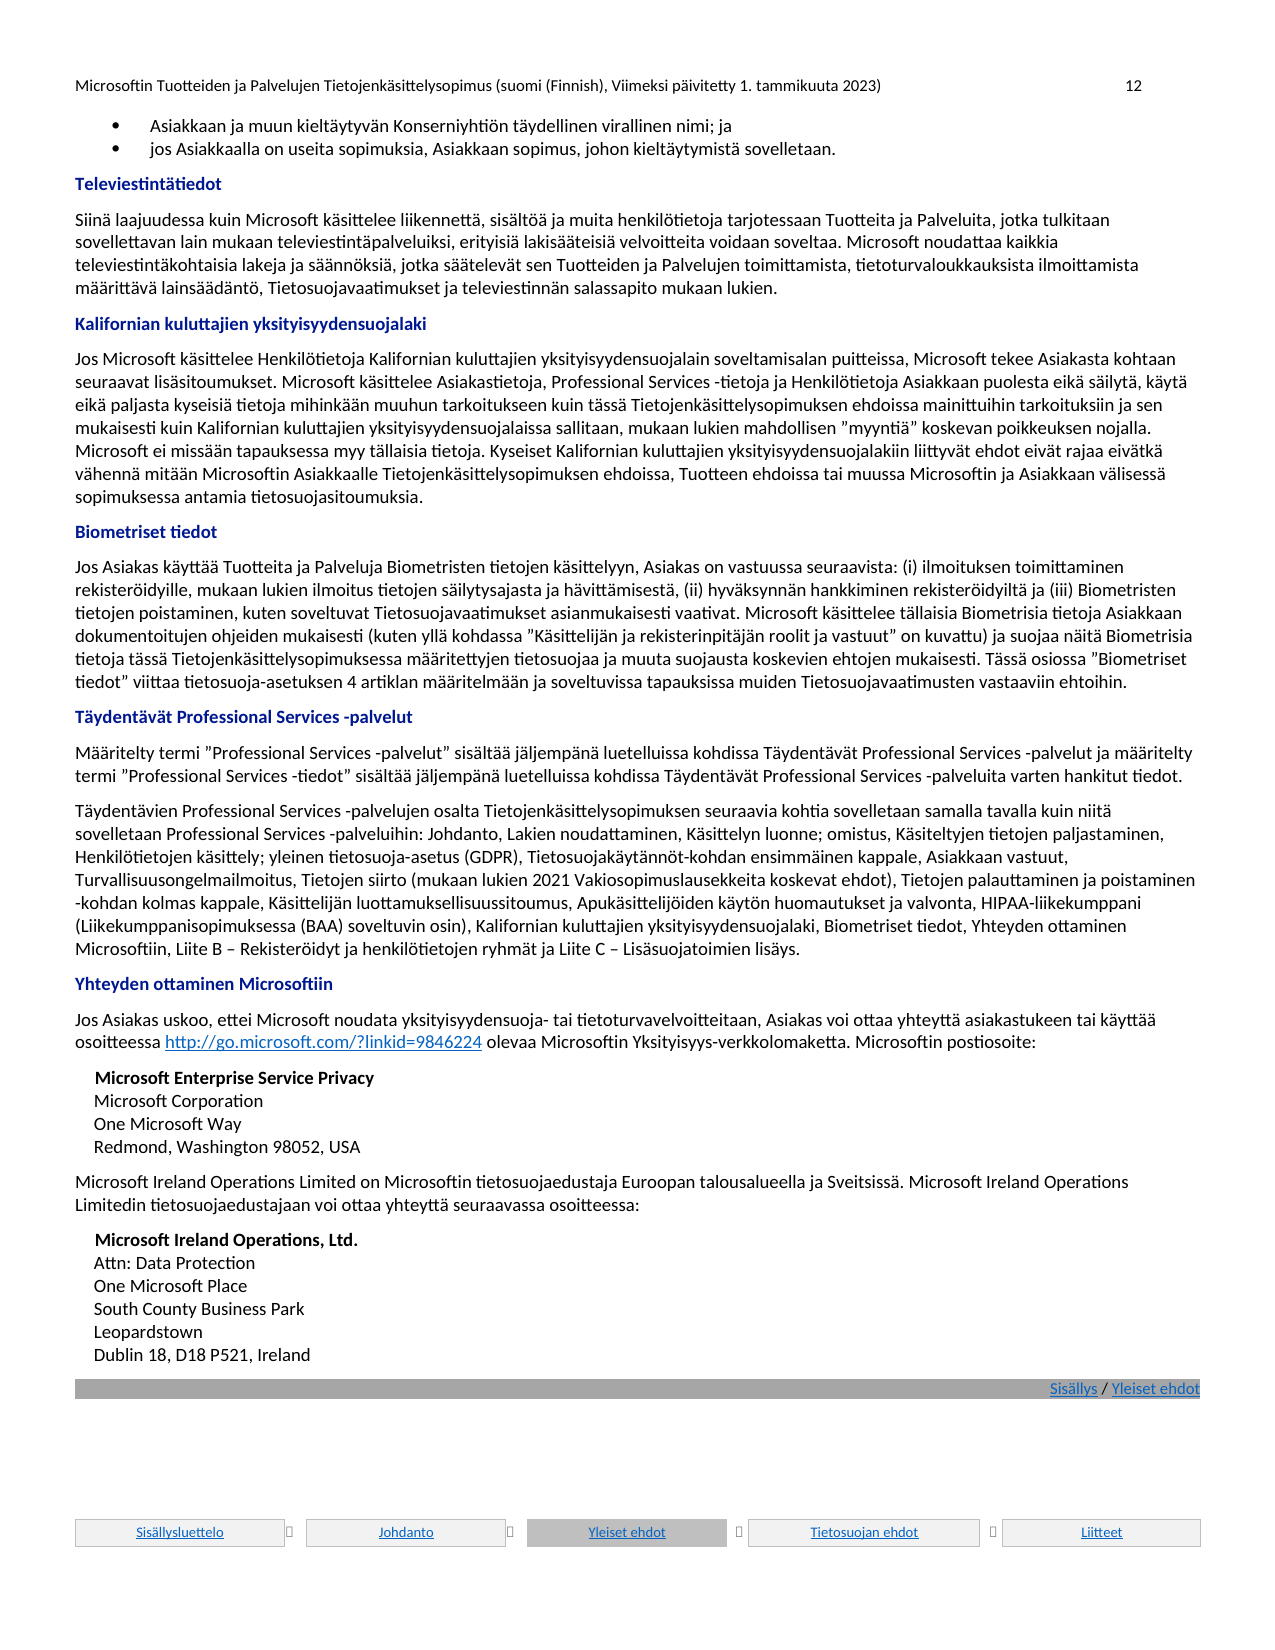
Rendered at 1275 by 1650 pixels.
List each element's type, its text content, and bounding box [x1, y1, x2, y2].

subtitle Televiestintätiedot [75, 172, 1200, 195]
list Microsoft Ireland Operations Limited on Microsoftin tietosuojaedustaja Euroopan talousalueella ja Sveitsissä. Microsoft Ireland Operations Limitedin tietosuojaedustajaan voi ottaa yhteyttä seuraavassa osoitteessa: [75, 1170, 1200, 1216]
list Dublin 18, D18 P521, Ireland [94, 1343, 1200, 1366]
list Microsoft Enterprise Service Privacy [94, 1066, 1200, 1089]
list Määritelty termi ”Professional Services -palvelut” sisältää jäljempänä luetelluissa kohdissa Täydentävät Professional Services -palvelut ja määritelty termi ”Professional Services -tiedot” sisältää jäljempänä luetelluissa kohdissa Täydentävät Professional Services -palveluita varten hankitut tiedot. [75, 741, 1200, 787]
text Jos Asiakas käyttää Tuotteita ja Palveluja Biometristen tietojen käsittelyyn, Asiakas on vastuussa seuraavista: (i) ilmoituksen toimittaminen rekisteröidyille, mukaan lukien ilmoitus tietojen säilytysajasta ja hävittämisestä, (ii) hyväksynnän hankkiminen rekisteröidyiltä ja (iii) Biometristen tietojen poistaminen, kuten soveltuvat Tietosuojavaatimukset asianmukaisesti vaativat. Microsoft käsittelee tällaisia Biometrisia tietoja Asiakkaan dokumentoitujen ohjeiden mukaisesti (kuten yllä kohdassa ”Käsittelijän ja rekisterinpitäjän roolit ja vastuut” on kuvattu) ja suojaa näitä Biometrisia tietoja tässä Tietojenkäsittelysopimuksessa määritettyjen tietosuojaa ja muuta suojausta koskevien ehtojen mukaisesti. Tässä osiossa ”Biometriset tiedot” viittaa tietosuoja-asetuksen 4 artiklan määritelmään ja soveltuvissa tapauksissa muiden Tietosuojavaatimusten vastaaviin ehtoihin. [75, 556, 1200, 693]
list One Microsoft Way [94, 1112, 1200, 1135]
list Jos Microsoft käsittelee Henkilötietoja Kalifornian kuluttajien yksityisyydensuojalain soveltamisalan puitteissa, Microsoft tekee Asiakasta kohtaan seuraavat lisäsitoumukset. Microsoft käsittelee Asiakastietoja, Professional Services -tietoja ja Henkilötietoja Asiakkaan puolesta eikä säilytä, käytä eikä paljasta kyseisiä tietoja mihinkään muuhun tarkoitukseen kuin tässä Tietojenkäsittelysopimuksen ehdoissa mainittuihin tarkoituksiin ja sen mukaisesti kuin Kalifornian kuluttajien yksityisyydensuojalaissa sallitaan, mukaan lukien mahdollisen ”myyntiä” koskevan poikkeuksen nojalla. Microsoft ei missään tapauksessa myy tällaisia tietoja. Kyseiset Kalifornian kuluttajien yksityisyydensuojalakiin liittyvät ehdot eivät rajaa eivätkä vähennä mitään Microsoftin Asiakkaalle Tietojenkäsittelysopimuksen ehdoissa, Tuotteen ehdoissa tai muussa Microsoftin ja Asiakkaan välisessä sopimuksessa antamia tietosuojasitoumuksia. [75, 347, 1200, 508]
subtitle Täydentävät Professional Services -palvelut [75, 706, 1200, 729]
list Attn: Data Protection [94, 1252, 1200, 1274]
list jos Asiakkaalla on useita sopimuksia, Asiakkaan sopimus, johon kieltäytymistä sovelletaan. [112, 137, 1200, 160]
list Täydentävien Professional Services -palvelujen osalta Tietojenkäsittelysopimuksen seuraavia kohtia sovelletaan samalla tavalla kuin niitä sovelletaan Professional Services -palveluihin: Johdanto, Lakien noudattaminen, Käsittelyn luonne; omistus, Käsiteltyjen tietojen paljastaminen, Henkilötietojen käsittely; yleinen tietosuoja-asetus (GDPR), Tietosuojakäytännöt-kohdan ensimmäinen kappale, Asiakkaan vastuut, Turvallisuusongelmailmoitus, Tietojen siirto (mukaan lukien 2021 Vakiosopimuslausekkeita koskevat ehdot), Tietojen palauttaminen ja poistaminen -kohdan kolmas kappale, Käsittelijän luottamuksellisuussitoumus, Apukäsittelijöiden käytön huomautukset ja valvonta, HIPAA-liikekumppani (Liikekumppanisopimuksessa (BAA) soveltuvin osin), Kalifornian kuluttajien yksityisyydensuojalaki, Biometriset tiedot, Yhteyden ottaminen Microsoftiin, Liite B – Rekisteröidyt ja henkilötietojen ryhmät ja Liite C – Lisäsuojatoimien lisäys. [75, 799, 1200, 960]
list Microsoft Corporation [94, 1089, 1200, 1112]
subtitle Kalifornian kuluttajien yksityisyydensuojalaki [75, 312, 1200, 335]
list Leopardstown [94, 1320, 1200, 1343]
subtitle Biometriset tiedot [75, 520, 1200, 543]
list Siinä laajuudessa kuin Microsoft käsittelee liikennettä, sisältöä ja muita henkilötietoja tarjotessaan Tuotteita ja Palveluita, jotka tulkitaan sovellettavan lain mukaan televiestintäpalveluiksi, erityisiä lakisääteisiä velvoitteita voidaan soveltaa. Microsoft noudattaa kaikkia televiestintäkohtaisia lakeja ja säännöksiä, jotka säätelevät sen Tuotteiden ja Palvelujen toimittamista, tietoturvaloukkauksista ilmoittamista määrittävä lainsäädäntö, Tietosuojavaatimukset ja televiestinnän salassapito mukaan lukien. [75, 208, 1200, 299]
list Microsoft Ireland Operations, Ltd. [94, 1229, 1200, 1252]
list Jos Asiakas uskoo, ettei Microsoft noudata yksityisyydensuoja- tai tietoturvavelvoitteitaan, Asiakas voi ottaa yhteyttä asiakastukeen tai käyttää osoitteessa http://go.microsoft.com/?linkid=9846224 olevaa Microsoftin Yksityisyys-verkkolomaketta. Microsoftin postiosoite: [75, 1008, 1200, 1054]
list Asiakkaan ja muun kieltäytyvän Konserniyhtiön täydellinen virallinen nimi; ja [112, 114, 1200, 137]
list Redmond, Washington 98052, USA [94, 1135, 1200, 1158]
subtitle Yhteyden ottaminen Microsoftiin [75, 972, 1200, 995]
list One Microsoft Place [94, 1274, 1200, 1297]
list South County Business Park [94, 1297, 1200, 1320]
list Sisällys / Yleiset ehdot [75, 1379, 1200, 1399]
